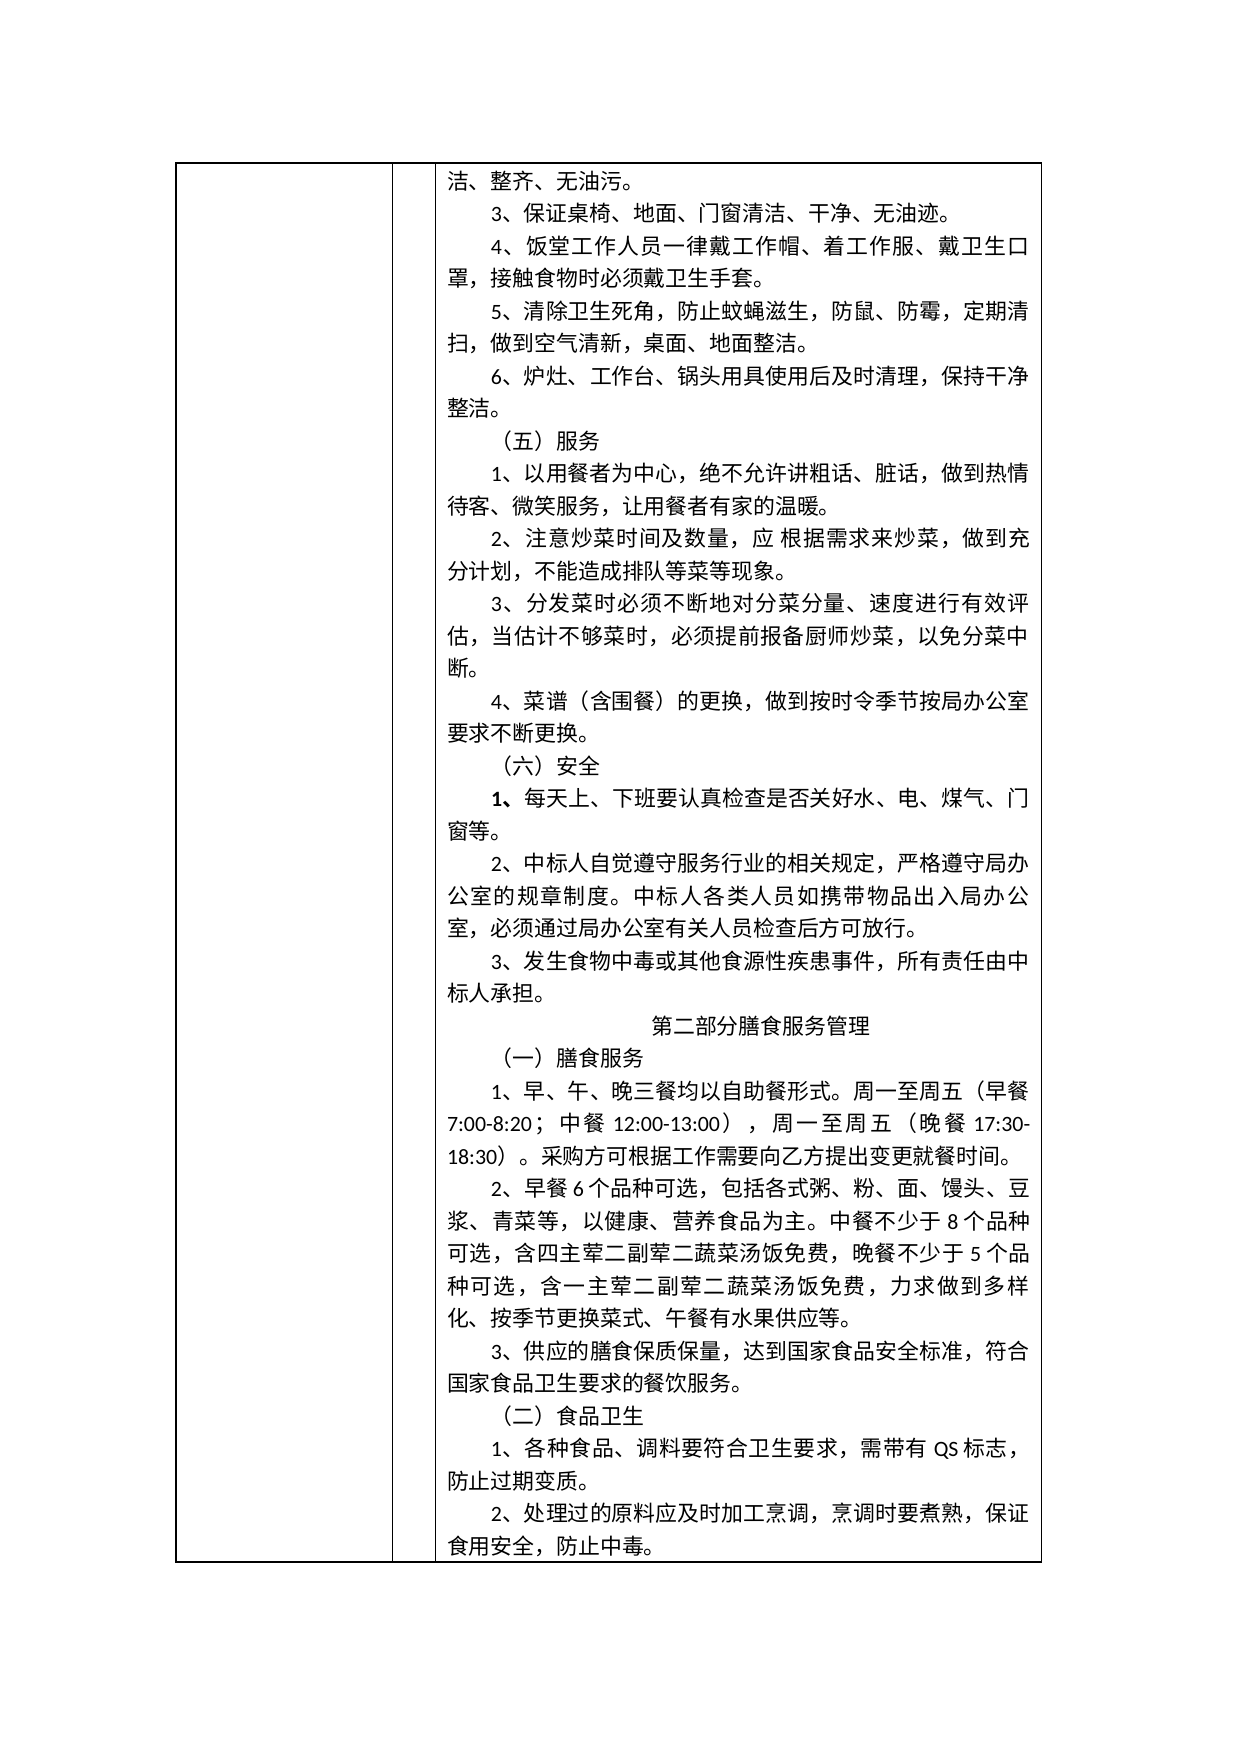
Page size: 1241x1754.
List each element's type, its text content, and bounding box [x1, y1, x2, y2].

table_cell [177, 164, 392, 1561]
table_cell 1 [393, 164, 435, 1561]
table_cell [436, 164, 1041, 1561]
